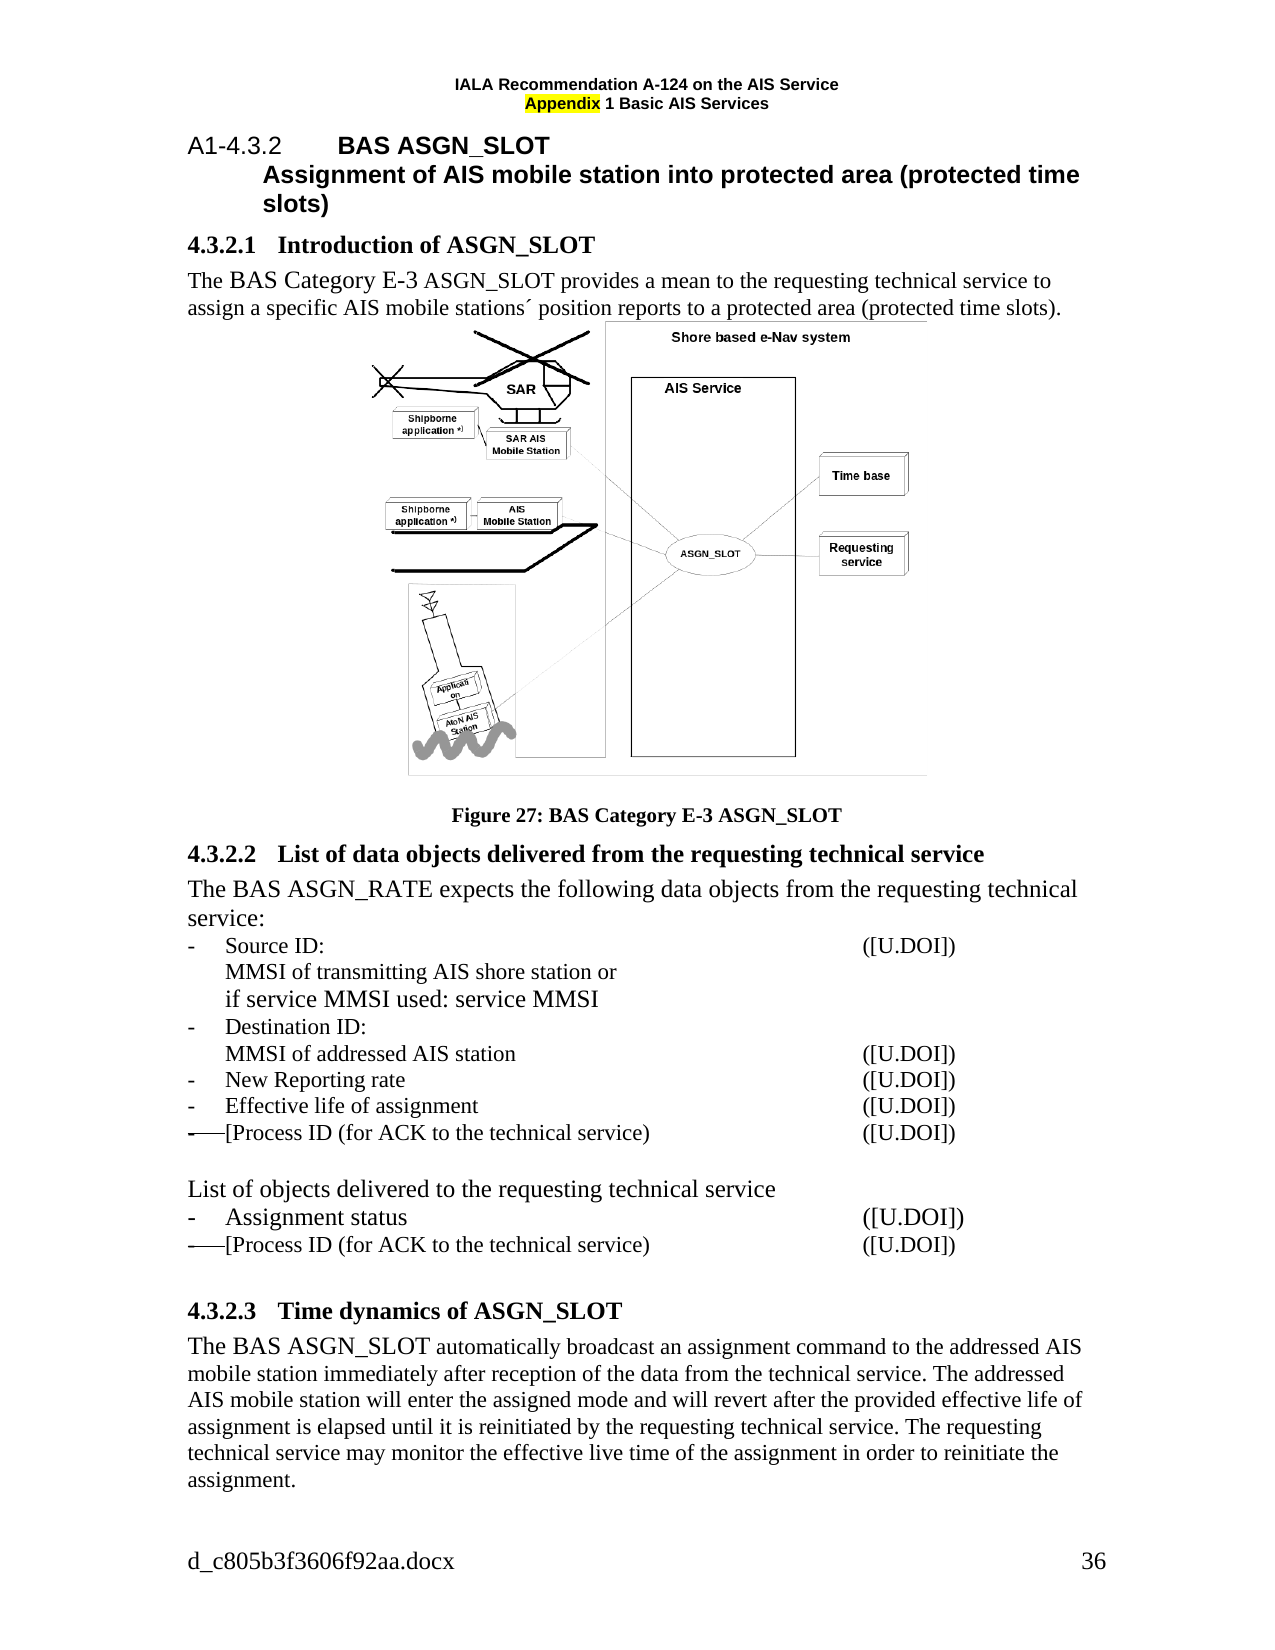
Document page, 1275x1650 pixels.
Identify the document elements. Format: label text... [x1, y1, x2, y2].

subtitle Introduction of ASGN_SLOT [187, 230, 1106, 258]
subtitle BAS ASGN_SLOT Assignment of AIS mobile station into protected area (protected time slots) [187, 131, 1106, 217]
list [Process ID (for ACK to the technical service) ([U.DOI]) [187, 1119, 1106, 1145]
list [Process ID (for ACK to the technical service) ([U.DOI]) [187, 1231, 1106, 1258]
text List of objects delivered to the requesting technical service [187, 1174, 1106, 1202]
list Effective life of assignment ([U.DOI]) [187, 1092, 1106, 1119]
list New Reporting rate ([U.DOI]) [187, 1066, 1106, 1092]
list Destination ID: MMSI of addressed AIS station ([U.DOI]) [187, 1013, 1106, 1066]
text The BAS ASGN_RATE expects the following data objects from the requesting technical service: [187, 874, 1106, 932]
list Assignment status ([U.DOI]) [187, 1202, 1106, 1231]
text Figure 27: BAS Category E-3 ASGN_SLOT [187, 803, 1106, 827]
text The BAS ASGN_SLOT automatically broadcast an assignment command to the addressed AIS mobile station immediately after reception of the data from the technical service. The addressed AIS mobile station will enter the assigned mode and will revert after the provided effective life of assignment is elapsed until it is reinitiated by the requesting technical service. The requesting technical service may monitor the effective live time of the assignment in order to reinitiate the assignment. [187, 1331, 1106, 1492]
list Source ID: ([U.DOI]) MMSI of transmitting AIS shore station or if service MMSI used: service MMSI [187, 932, 1106, 1013]
subtitle List of data objects delivered from the requesting technical service [187, 839, 1106, 868]
subtitle Time dynamics of ASGN_SLOT [187, 1296, 1106, 1325]
text The BAS Category E-3 ASGN_SLOT provides a mean to the requesting technical service to assign a specific AIS mobile stations´ position reports to a protected area (protected time slots). [187, 265, 1106, 320]
